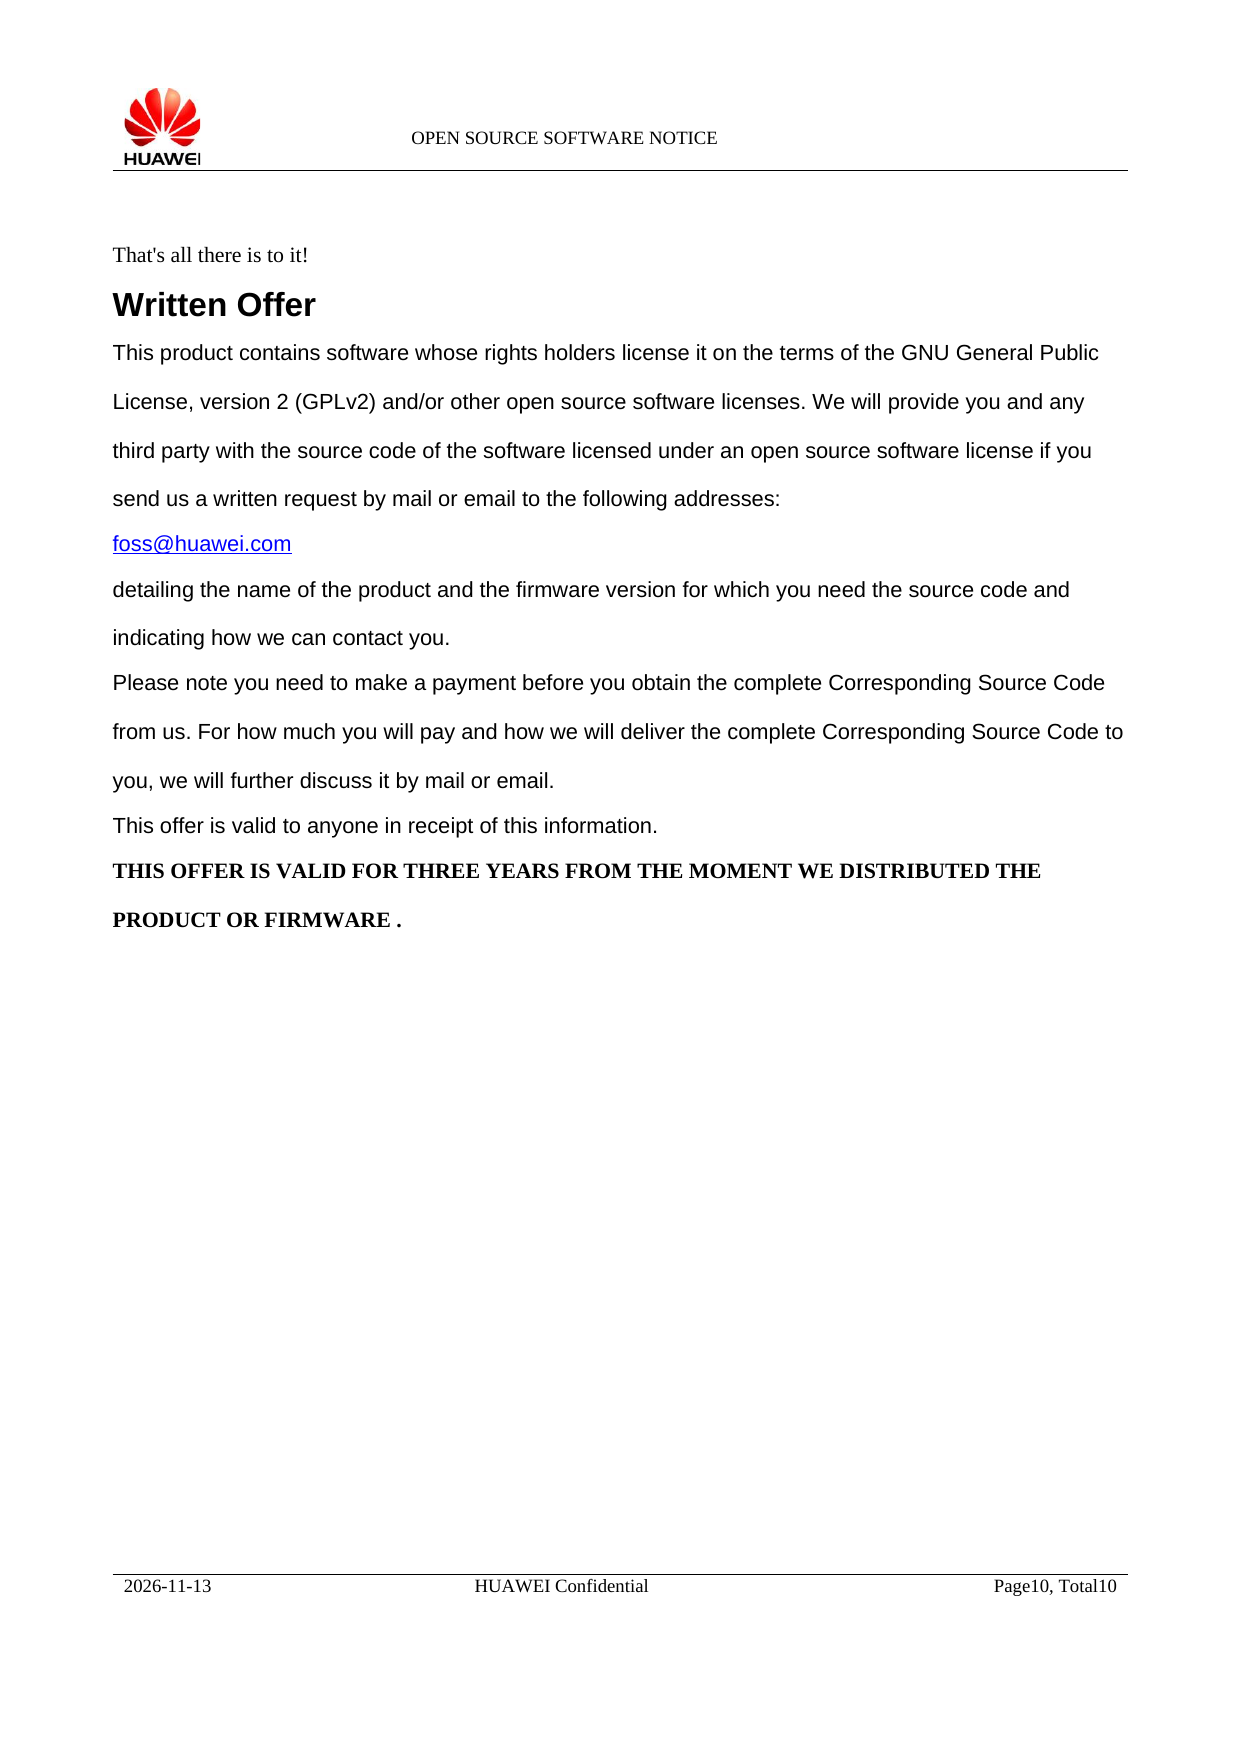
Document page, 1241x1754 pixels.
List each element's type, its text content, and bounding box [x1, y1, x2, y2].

text This offer is valid for three years from the moment we distributed the product or firmware . [112, 854, 1128, 936]
text Please note you need to make a payment before you obtain the complete Corresponding Source Code from us. For how much you will pay and how we will deliver the complete Corresponding Source Code to you, we will further discuss it by mail or email. [112, 667, 1128, 797]
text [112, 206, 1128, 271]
picture [124, 88, 201, 165]
text Written Offer [112, 271, 1128, 336]
text foss@huawei.com [112, 528, 1128, 560]
text This offer is valid to anyone in receipt of this information. [112, 809, 1128, 842]
text detailing the name of the product and the firmware version for which you need the source code and indicating how we can contact you. [112, 573, 1128, 654]
text This product contains software whose rights holders license it on the terms of the GNU General Public License, version 2 (GPLv2) and/or other open source software licenses. We will provide you and any third party with the source code of the software licensed under an open source software license if you send us a written request by mail or email to the following addresses: [112, 336, 1128, 515]
